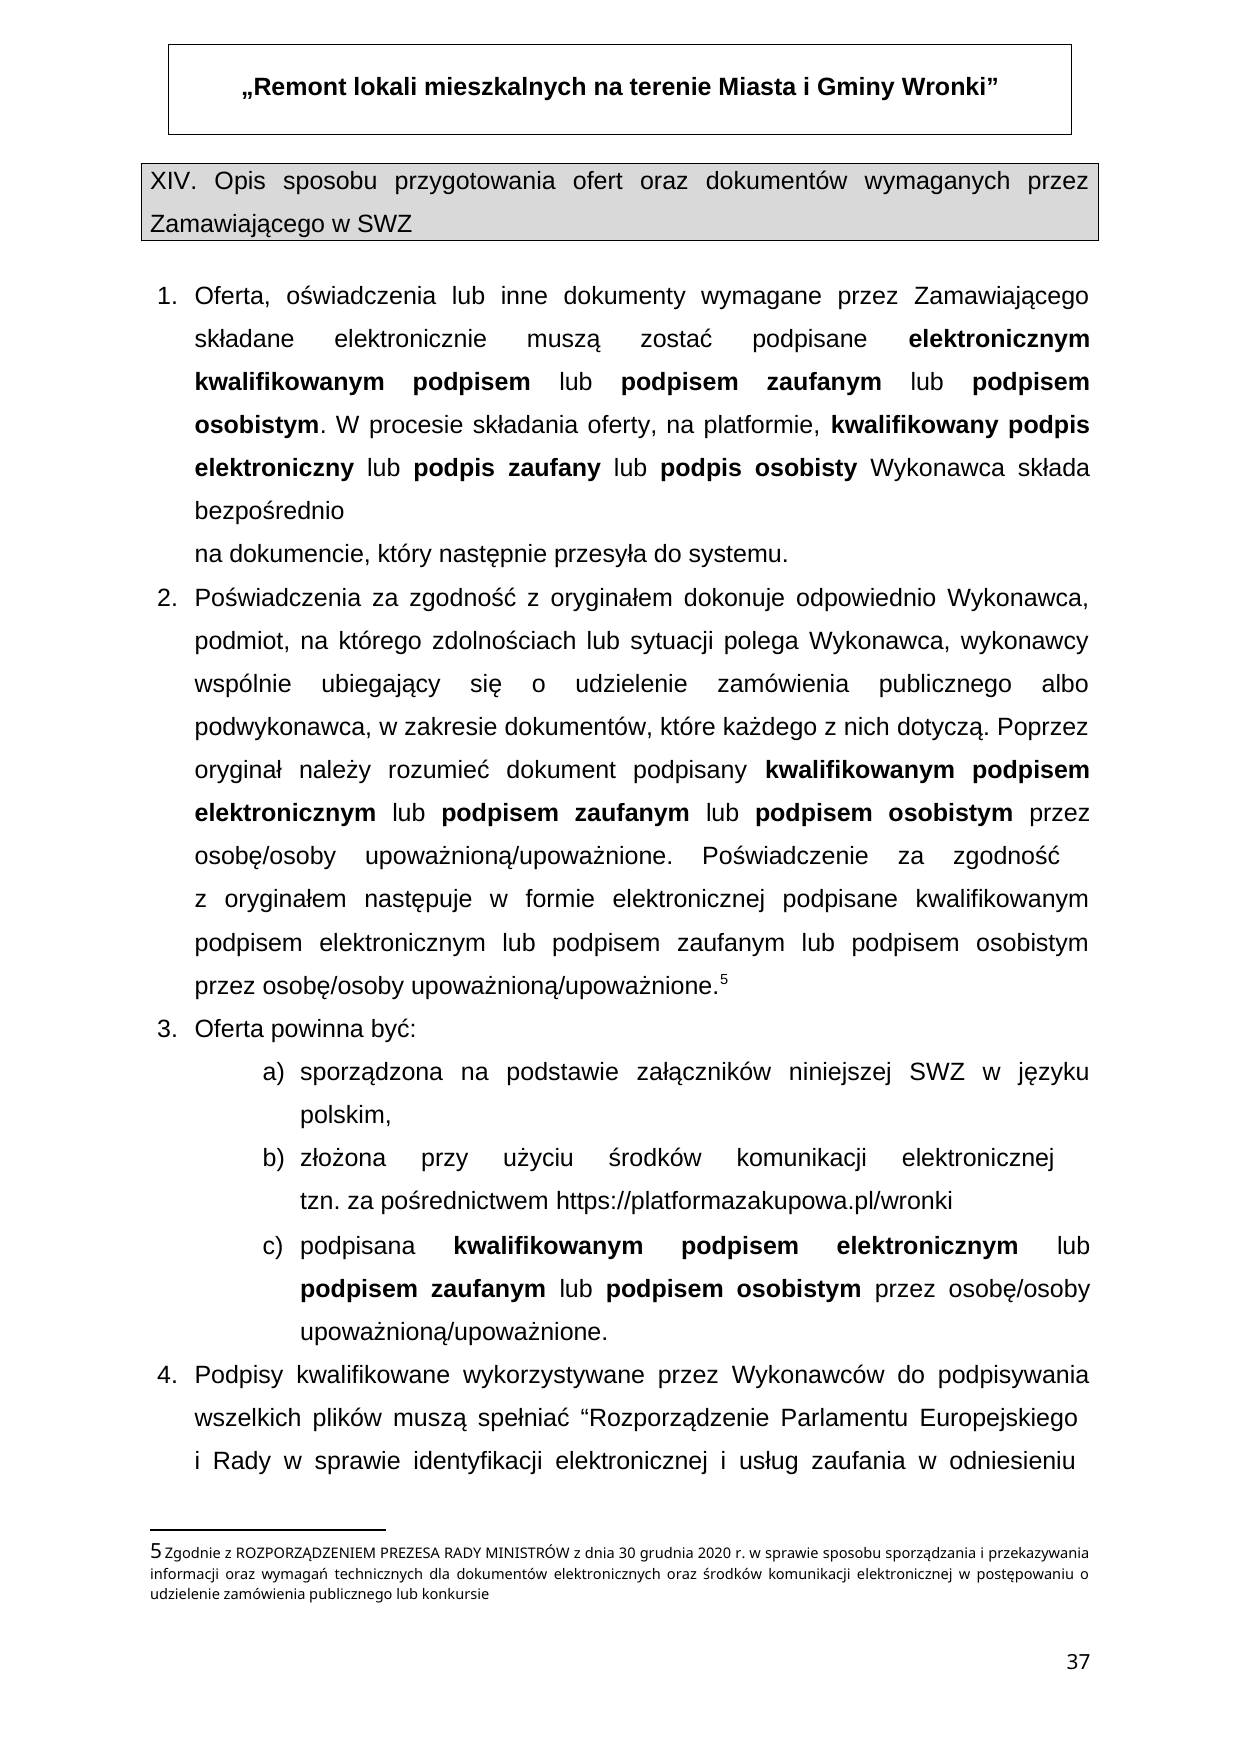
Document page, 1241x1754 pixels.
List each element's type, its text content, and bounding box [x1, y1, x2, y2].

list Oferta, oświadczenia lub inne dokumenty wymagane przez Zamawiającego składane elektronicznie muszą zostać podpisane elektronicznym kwalifikowanym podpisem lub podpisem zaufanym lub podpisem osobistym. W procesie składania oferty, na platformie, kwalifikowany podpis elektroniczny lub podpis zaufany lub podpis osobisty Wykonawca składa bezpośrednio na dokumencie, który następnie przesyła do systemu. [157, 281, 1090, 568]
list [157, 1360, 1090, 1475]
list sporządzona na podstawie załączników niniejszej SWZ w języku polskim, [262, 1057, 1090, 1129]
subtitle XIV. Opis sposobu przygotowania ofert oraz dokumentów wymaganych przez Zamawiającego w SWZ [142, 164, 1098, 240]
list podpisana kwalifikowanym podpisem elektronicznym lub podpisem zaufanym lub podpisem osobistym przez osobę/osoby upoważnioną/upoważnione. [262, 1231, 1090, 1346]
list Poświadczenia za zgodność z oryginałem dokonuje odpowiednio Wykonawca, podmiot, na którego zdolnościach lub sytuacji polega Wykonawca, wykonawcy wspólnie ubiegający się o udzielenie zamówienia publicznego albo podwykonawca, w zakresie dokumentów, które każdego z nich dotyczą. Poprzez oryginał należy rozumieć dokument podpisany kwalifikowanym podpisem elektronicznym lub podpisem zaufanym lub podpisem osobistym przez osobę/osoby upoważnioną/upoważnione. Poświadczenie za zgodność z oryginałem następuje w formie elektronicznej podpisane kwalifikowanym podpisem elektronicznym lub podpisem zaufanym lub podpisem osobistym przez osobę/osoby upoważnioną/upoważnione. [157, 582, 1090, 999]
list Oferta powinna być: [157, 1014, 1090, 1042]
list złożona przy użyciu środków komunikacji elektronicznej tzn. za pośrednictwem https://platformazakupowa.pl/wronki [262, 1143, 1090, 1216]
